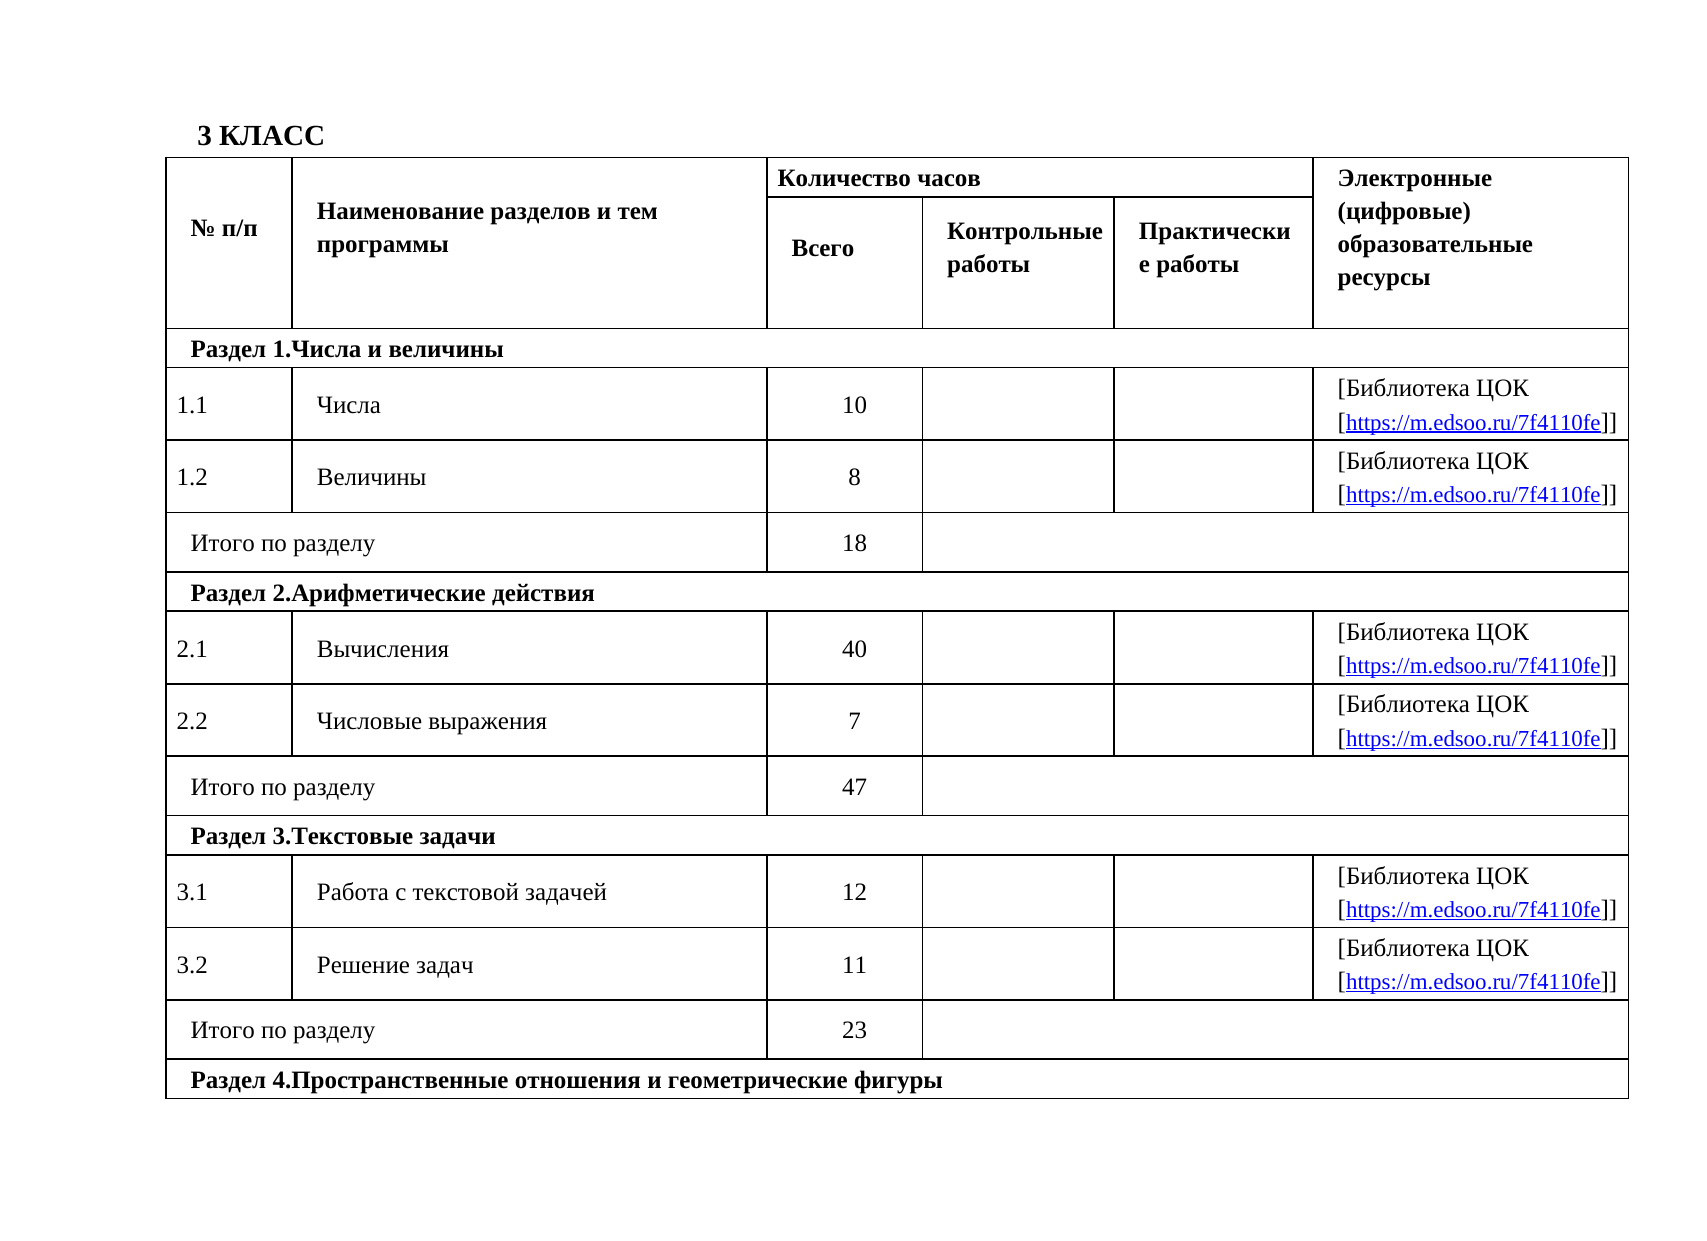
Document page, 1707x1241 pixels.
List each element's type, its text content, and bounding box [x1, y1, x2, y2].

table_cell Числовые выражения [293, 685, 766, 755]
table_header Наименование разделов и тем программы [293, 158, 766, 327]
table_cell Числа [293, 368, 766, 439]
table_header Электронные (цифровые) образовательные ресурсы [1314, 158, 1628, 327]
table_cell Контрольные работы [923, 198, 1113, 327]
table_cell Итого по разделу [167, 1001, 766, 1058]
table_cell Раздел 2.Арифметические действия [167, 573, 1628, 610]
table_cell 1.1 [167, 368, 291, 439]
table_header Количество часов [768, 158, 1312, 196]
table_cell 3.1 [167, 856, 291, 926]
table_cell 1.2 [167, 441, 291, 512]
table_cell [923, 1001, 1628, 1058]
table_cell Решение задач [293, 928, 766, 999]
table_cell Работа с текстовой задачей [293, 856, 766, 926]
table_cell 3.2 [167, 928, 291, 999]
table_cell 23 [768, 1001, 922, 1058]
table_cell 2.2 [167, 685, 291, 755]
table_cell Итого по разделу [167, 513, 766, 571]
table_cell 7 [768, 685, 922, 755]
table_cell [Библиотека ЦОК [https://m.edsoo.ru/7f4110fe]] [1314, 368, 1628, 439]
table_cell 18 [768, 513, 922, 571]
table_cell [1115, 928, 1312, 999]
table_cell [923, 368, 1113, 439]
table_cell [923, 612, 1113, 683]
table_cell [1115, 612, 1312, 683]
table_cell 8 [768, 441, 922, 512]
table_cell [1115, 368, 1312, 439]
table_cell 47 [768, 757, 922, 815]
table_cell [1115, 856, 1312, 926]
table_cell Величины [293, 441, 766, 512]
table_cell [1115, 441, 1312, 512]
table_cell 2.1 [167, 612, 291, 683]
table_header № п/п [167, 158, 291, 327]
table_cell [923, 685, 1113, 755]
table_cell 12 [768, 856, 922, 926]
table_cell Практические работы [1115, 198, 1312, 327]
table_cell [Библиотека ЦОК [https://m.edsoo.ru/7f4110fe]] [1314, 612, 1628, 683]
text 3 КЛАСС [190, 118, 1618, 152]
table_cell [Библиотека ЦОК [https://m.edsoo.ru/7f4110fe]] [1314, 441, 1628, 512]
table_cell 11 [768, 928, 922, 999]
table_cell [1115, 685, 1312, 755]
table_cell Раздел 3.Текстовые задачи [167, 816, 1628, 854]
table_cell Раздел 1.Числа и величины [167, 329, 1628, 367]
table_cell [1314, 856, 1628, 926]
table_cell Итого по разделу [167, 757, 766, 815]
table_cell [923, 757, 1628, 815]
table_cell [923, 928, 1113, 999]
table_cell Всего [768, 198, 922, 327]
table_cell 10 [768, 368, 922, 439]
table_cell 40 [768, 612, 922, 683]
table_cell [923, 856, 1113, 926]
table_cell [1314, 928, 1628, 999]
table_cell [Библиотека ЦОК [https://m.edsoo.ru/7f4110fe]] [1314, 685, 1628, 755]
table_cell [923, 441, 1113, 512]
table_cell Вычисления [293, 612, 766, 683]
table_cell Раздел 4.Пространственные отношения и геометрические фигуры [167, 1060, 1628, 1098]
table_cell [923, 513, 1628, 571]
